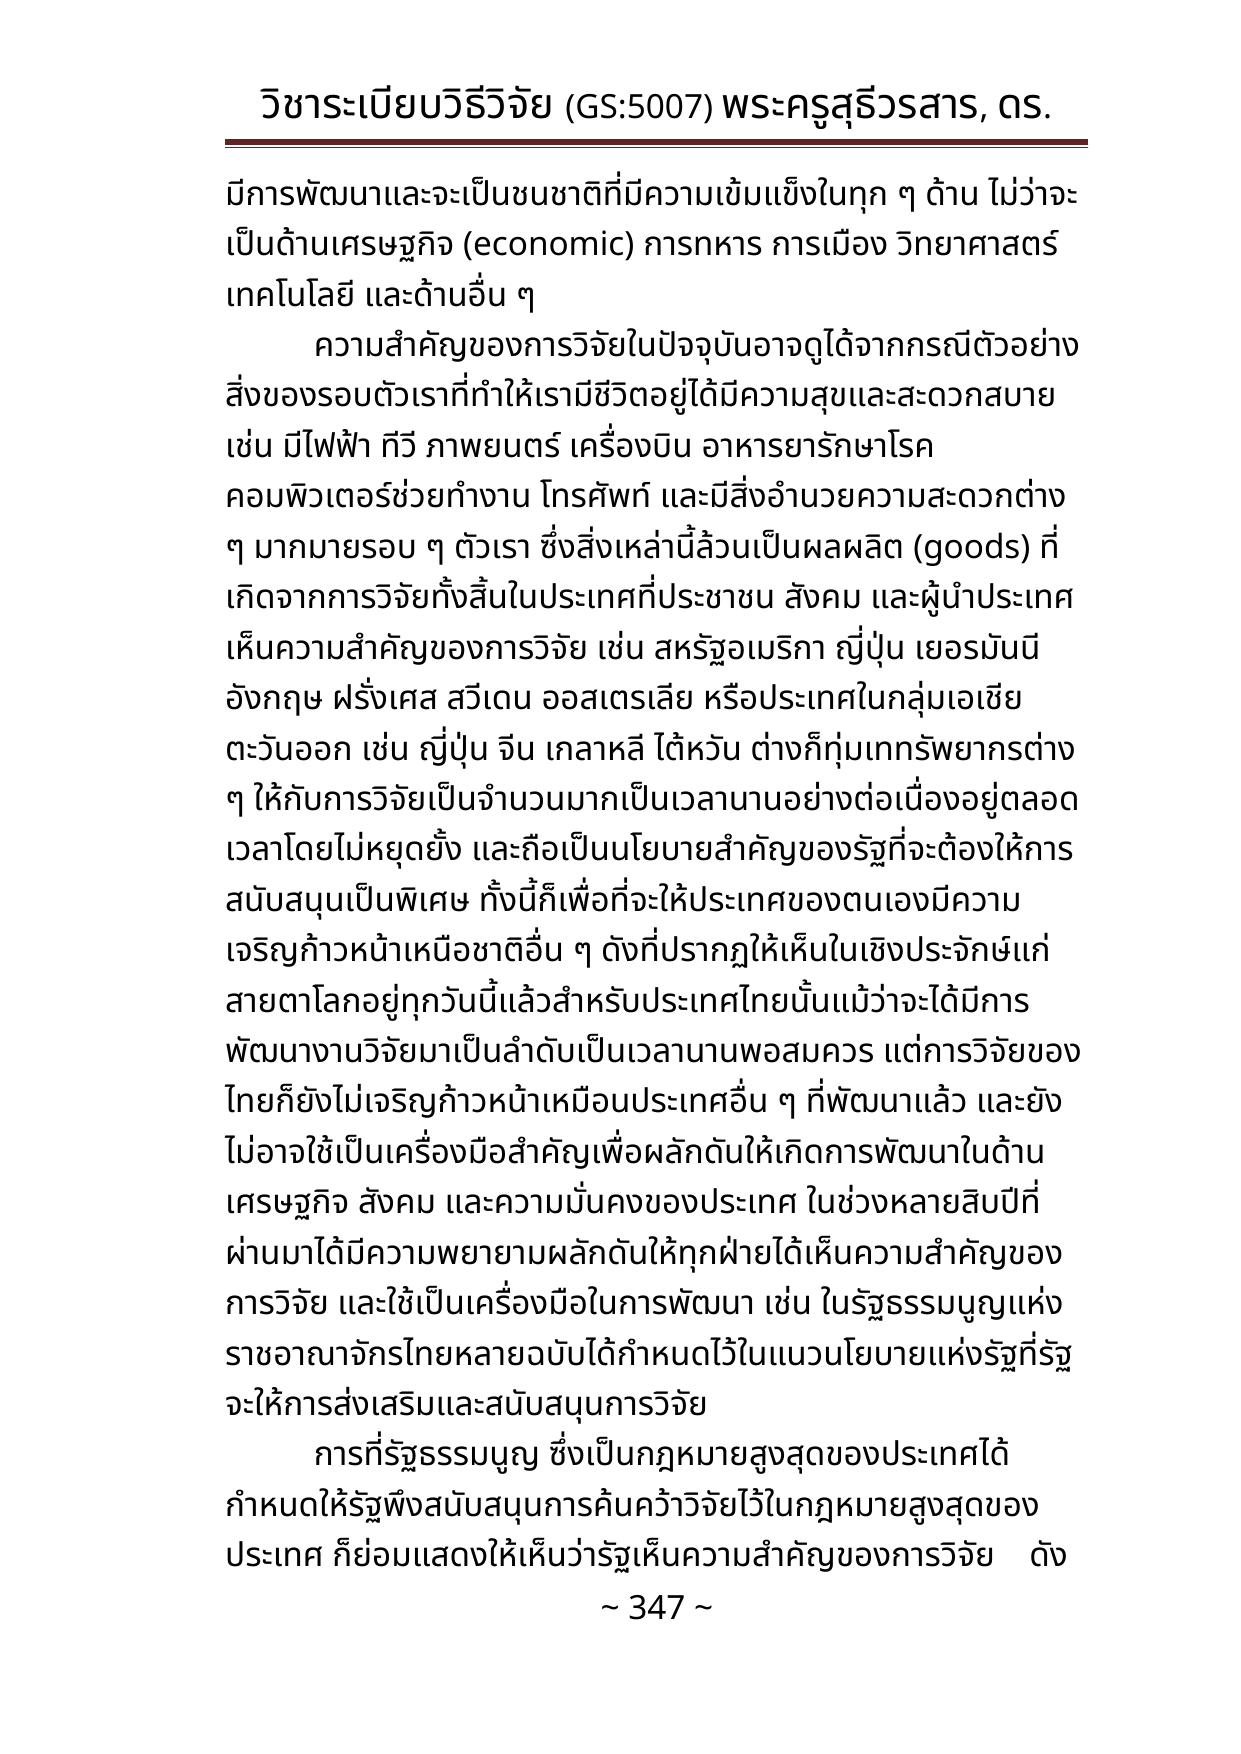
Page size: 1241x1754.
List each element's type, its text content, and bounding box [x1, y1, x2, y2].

text ความสำคัญของการวิจัยในปัจจุบันอาจดูได้จากกรณีตัวอย่างสิ่งของรอบตัวเราที่ทำให้เรามีชีวิตอยู่ได้มีความสุขและสะดวกสบาย เช่น มีไฟฟ้า ทีวี ภาพยนตร์ เครื่องบิน อาหารยารักษาโรค คอมพิวเตอร์ช่วยทำงาน โทรศัพท์ และมีสิ่งอำนวยความสะดวกต่าง ๆ มากมายรอบ ๆ ตัวเรา ซึ่งสิ่งเหล่านี้ล้วนเป็นผลผลิต (goods) ที่เกิดจากการวิจัยทั้งสิ้นในประเทศที่ประชาชน สังคม และผู้นำประเทศเห็นความสำคัญของการวิจัย เช่น สหรัฐอเมริกา ญี่ปุ่น เยอรมันนี อังกฤษ ฝรั่งเศส สวีเดน ออสเตรเลีย หรือประเทศในกลุ่มเอเชียตะวันออก เช่น ญี่ปุ่น จีน เกลาหลี ไต้หวัน ต่างก็ทุ่มเททรัพยากรต่าง ๆ ให้กับการวิจัยเป็นจำนวนมากเป็นเวลานานอย่างต่อเนื่องอยู่ตลอดเวลาโดยไม่หยุดยั้ง และถือเป็นนโยบายสำคัญของรัฐที่จะต้องให้การสนับสนุนเป็นพิเศษ ทั้งนี้ก็เพื่อที่จะให้ประเทศของตนเองมีความเจริญก้าวหน้าเหนือชาติอื่น ๆ ดังที่ปรากฏให้เห็นในเชิงประจักษ์แก่สายตาโลกอยู่ทุกวันนี้แล้วสำหรับประเทศไทยนั้นแม้ว่าจะได้มีการพัฒนางานวิจัยมาเป็นลำดับเป็นเวลานานพอสมควร แต่การวิจัยของไทยก็ยังไม่เจริญก้าวหน้าเหมือนประเทศอื่น ๆ ที่พัฒนาแล้ว และยังไม่อาจใช้เป็นเครื่องมือสำคัญเพื่อผลักดันให้เกิดการพัฒนาในด้านเศรษฐกิจ สังคม และความมั่นคงของประเทศ ในช่วงหลายสิบปีที่ผ่านมาได้มีความพยายามผลักดันให้ทุกฝ่ายได้เห็นความสำคัญของการวิจัย และใช้เป็นเครื่องมือในการพัฒนา เช่น ในรัฐธรรมนูญแห่งราชอาณาจักรไทยหลายฉบับได้กำหนดไว้ในแนวนโยบายแห่งรัฐที่รัฐจะให้การส่งเสริมและสนับสนุนการวิจัย [225, 321, 1088, 1430]
